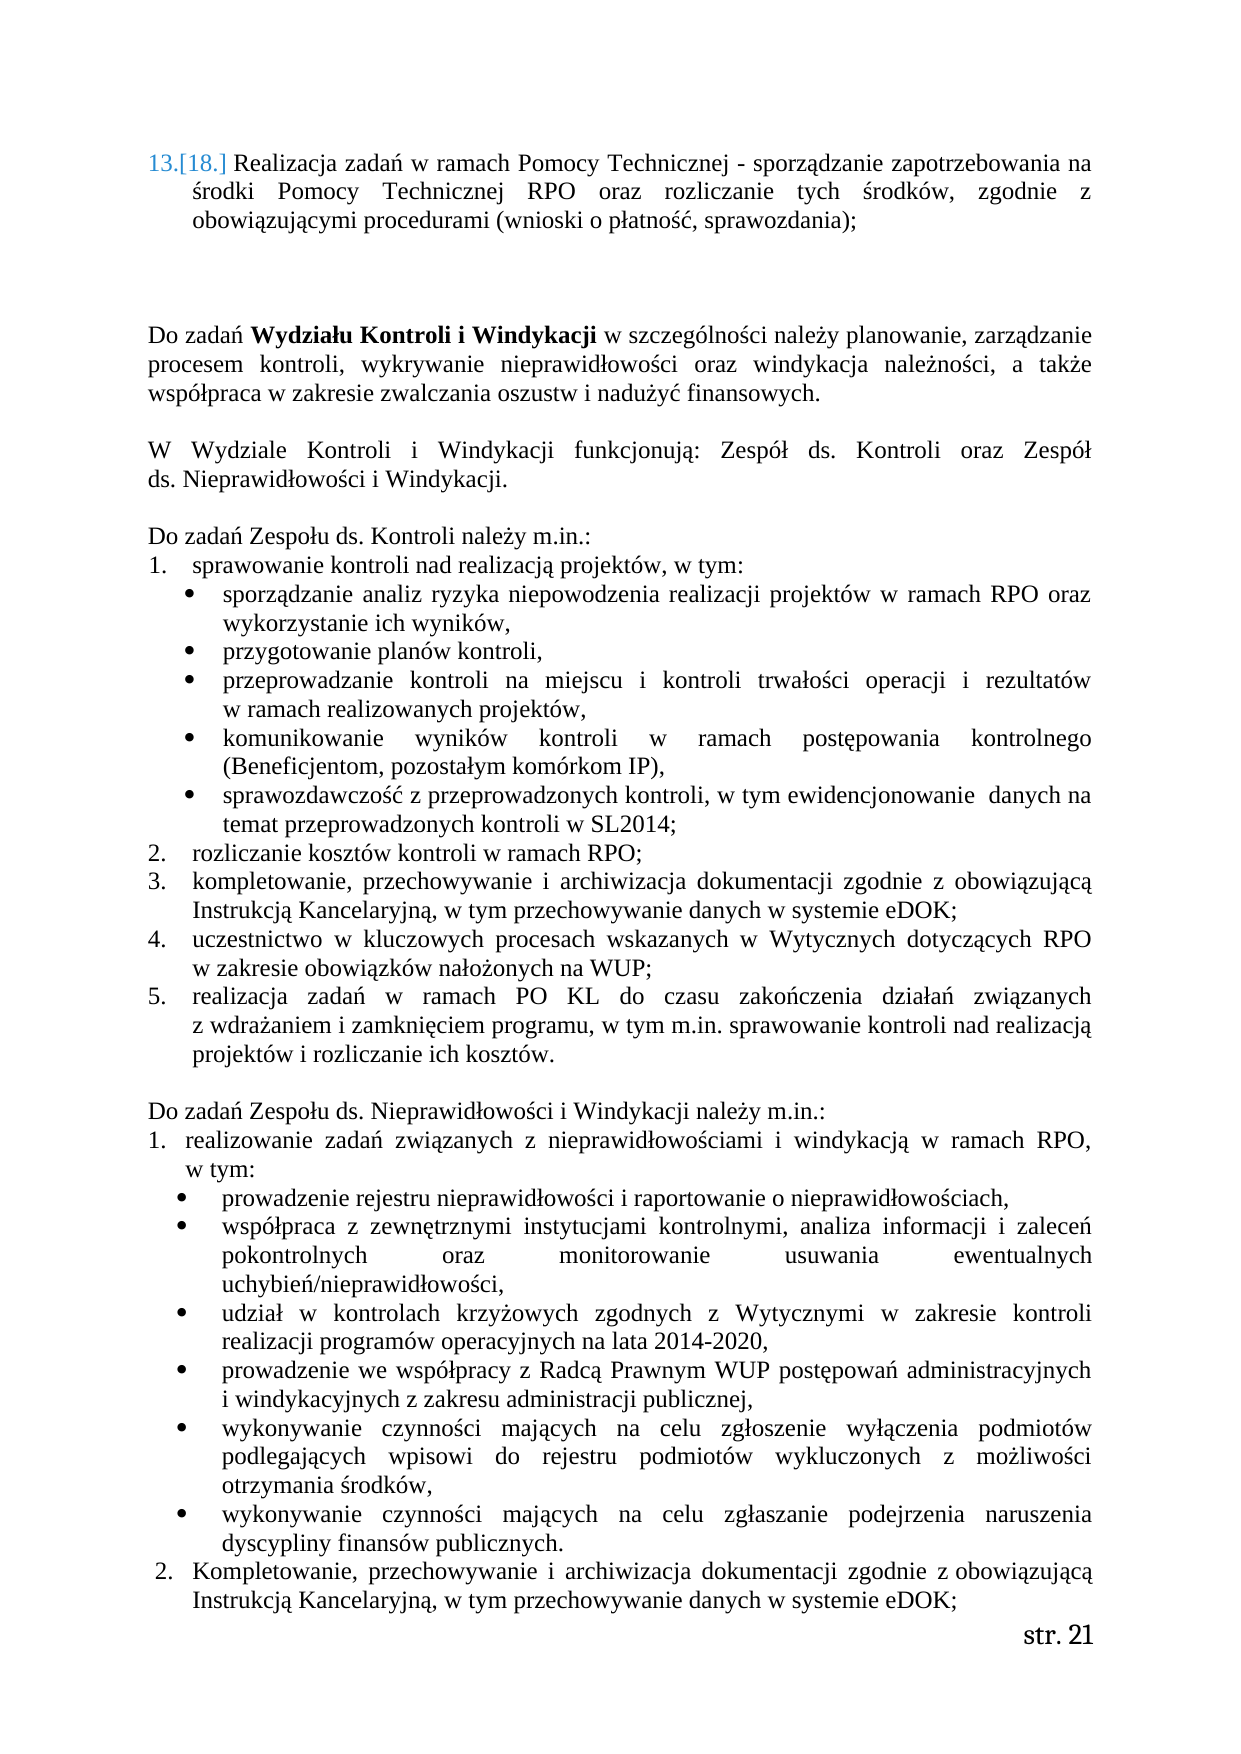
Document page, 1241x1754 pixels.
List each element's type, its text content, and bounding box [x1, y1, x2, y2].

list komunikowanie wyników kontroli w ramach postępowania kontrolnego (Beneficjentom, pozostałym komórkom IP), [185, 723, 1092, 780]
text Do zadań Wydziału Kontroli i Windykacji w szczególności należy planowanie, zarządzanie procesem kontroli, wykrywanie nieprawidłowości oraz windykacja należności, a także współpraca w zakresie zwalczania oszustw i nadużyć finansowych. [148, 320, 1092, 406]
text Do zadań Zespołu ds. Nieprawidłowości i Windykacji należy m.in.: [148, 1096, 1092, 1125]
list współpraca z zewnętrznymi instytucjami kontrolnymi, analiza informacji i zaleceń pokontrolnych oraz monitorowanie usuwania ewentualnych uchybień/nieprawidłowości, [177, 1211, 1092, 1298]
list sprawozdawczość z przeprowadzonych kontroli, w tym ewidencjonowanie danych na temat przeprowadzonych kontroli w SL2014; [185, 780, 1092, 838]
text Do zadań Zespołu ds. Kontroli należy m.in.: [148, 521, 1092, 550]
list kompletowanie, przechowywanie i archiwizacja dokumentacji zgodnie z obowiązującą Instrukcją Kancelaryjną, w tym przechowywanie danych w systemie eDOK; [148, 866, 1092, 924]
list Realizacja zadań w ramach Pomocy Technicznej - sporządzanie zapotrzebowania na środki Pomocy Technicznej RPO oraz rozliczanie tych środków, zgodnie z obowiązującymi procedurami (wnioski o płatność, sprawozdania); [148, 148, 1092, 234]
text W Wydziale Kontroli i Windykacji funkcjonują: Zespół ds. Kontroli oraz Zespół ds. Nieprawidłowości i Windykacji. [148, 435, 1092, 493]
list przeprowadzanie kontroli na miejscu i kontroli trwałości operacji i rezultatów w ramach realizowanych projektów, [185, 665, 1092, 723]
list sprawowanie kontroli nad realizacją projektów, w tym: [148, 550, 1092, 579]
list udział w kontrolach krzyżowych zgodnych z Wytycznymi w zakresie kontroli realizacji programów operacyjnych na lata 2014-2020, [177, 1298, 1092, 1355]
list sporządzanie analiz ryzyka niepowodzenia realizacji projektów w ramach RPO oraz wykorzystanie ich wyników, [185, 579, 1092, 636]
list prowadzenie rejestru nieprawidłowości i raportowanie o nieprawidłowościach, [177, 1183, 1092, 1211]
list wykonywanie czynności mających na celu zgłaszanie podejrzenia naruszenia dyscypliny finansów publicznych. [177, 1499, 1092, 1556]
list uczestnictwo w kluczowych procesach wskazanych w Wytycznych dotyczących RPO w zakresie obowiązków nałożonych na WUP; [148, 924, 1092, 981]
list rozliczanie kosztów kontroli w ramach RPO; [148, 838, 1092, 866]
list przygotowanie planów kontroli, [185, 636, 1092, 665]
list Kompletowanie, przechowywanie i archiwizacja dokumentacji zgodnie z obowiązującą Instrukcją Kancelaryjną, w tym przechowywanie danych w systemie eDOK; [154, 1556, 1092, 1614]
list prowadzenie we współpracy z Radcą Prawnym WUP postępowań administracyjnych i windykacyjnych z zakresu administracji publicznej, [177, 1355, 1092, 1413]
list realizacja zadań w ramach PO KL do czasu zakończenia działań związanych z wdrażaniem i zamknięciem programu, w tym m.in. sprawowanie kontroli nad realizacją projektów i rozliczanie ich kosztów. [148, 981, 1092, 1068]
list realizowanie zadań związanych z nieprawidłowościami i windykacją w ramach RPO, w tym: [148, 1125, 1092, 1183]
list wykonywanie czynności mających na celu zgłoszenie wyłączenia podmiotów podlegających wpisowi do rejestru podmiotów wykluczonych z możliwości otrzymania środków, [177, 1413, 1092, 1499]
